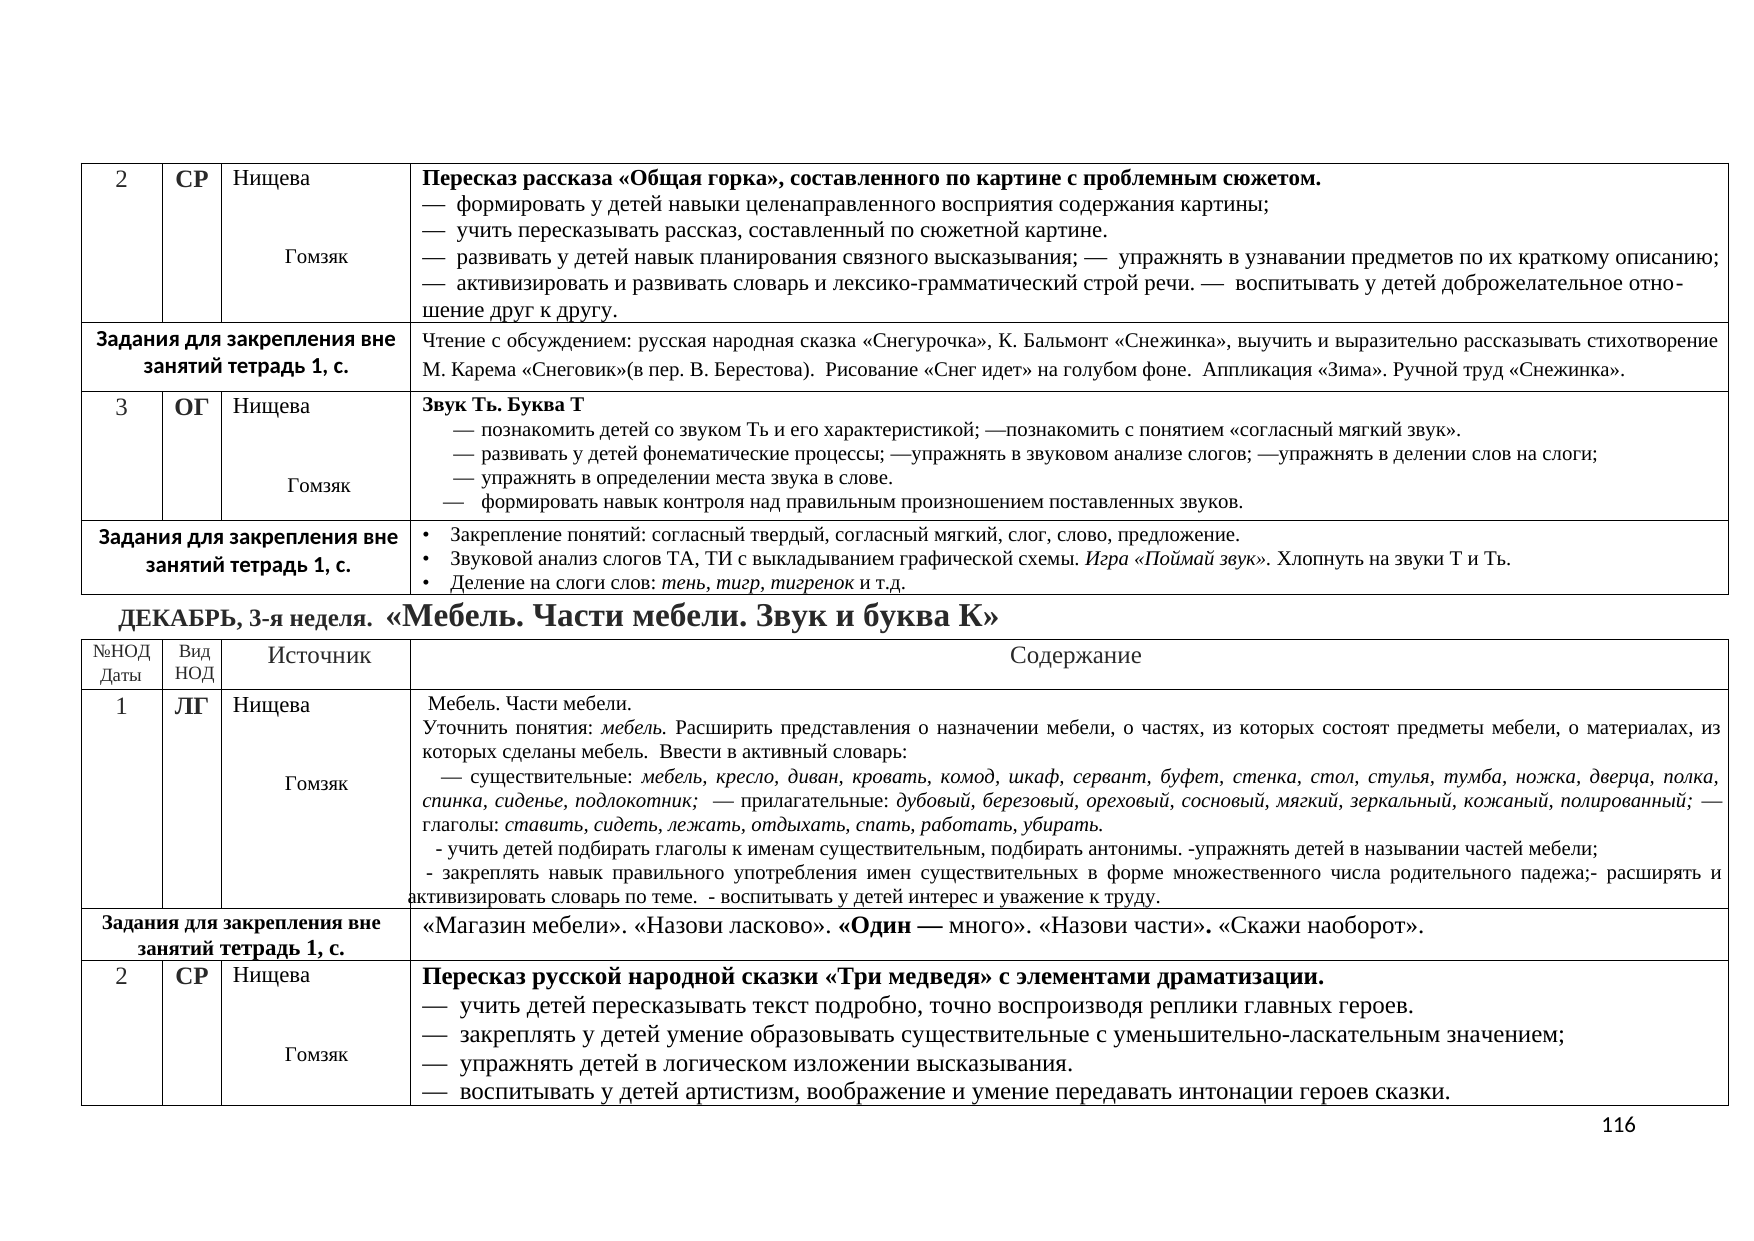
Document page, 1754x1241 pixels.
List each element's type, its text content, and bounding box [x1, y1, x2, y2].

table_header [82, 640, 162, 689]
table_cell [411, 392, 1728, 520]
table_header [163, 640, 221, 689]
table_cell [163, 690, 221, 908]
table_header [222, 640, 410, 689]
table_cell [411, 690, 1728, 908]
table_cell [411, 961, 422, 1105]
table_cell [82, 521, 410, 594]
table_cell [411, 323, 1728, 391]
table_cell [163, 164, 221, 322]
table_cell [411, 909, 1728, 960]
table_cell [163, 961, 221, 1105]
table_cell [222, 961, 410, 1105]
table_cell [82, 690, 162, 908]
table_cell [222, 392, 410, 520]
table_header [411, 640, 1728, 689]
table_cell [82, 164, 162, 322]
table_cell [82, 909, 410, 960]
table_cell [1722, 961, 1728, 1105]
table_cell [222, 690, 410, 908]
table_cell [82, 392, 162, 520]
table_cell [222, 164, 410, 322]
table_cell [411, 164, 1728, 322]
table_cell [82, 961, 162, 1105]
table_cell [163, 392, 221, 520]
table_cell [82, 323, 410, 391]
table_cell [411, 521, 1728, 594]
text ДЕКАБРЬ, 3-я неделя. «Мебель. Части мебели. Звук и буква К» [118, 595, 1221, 633]
